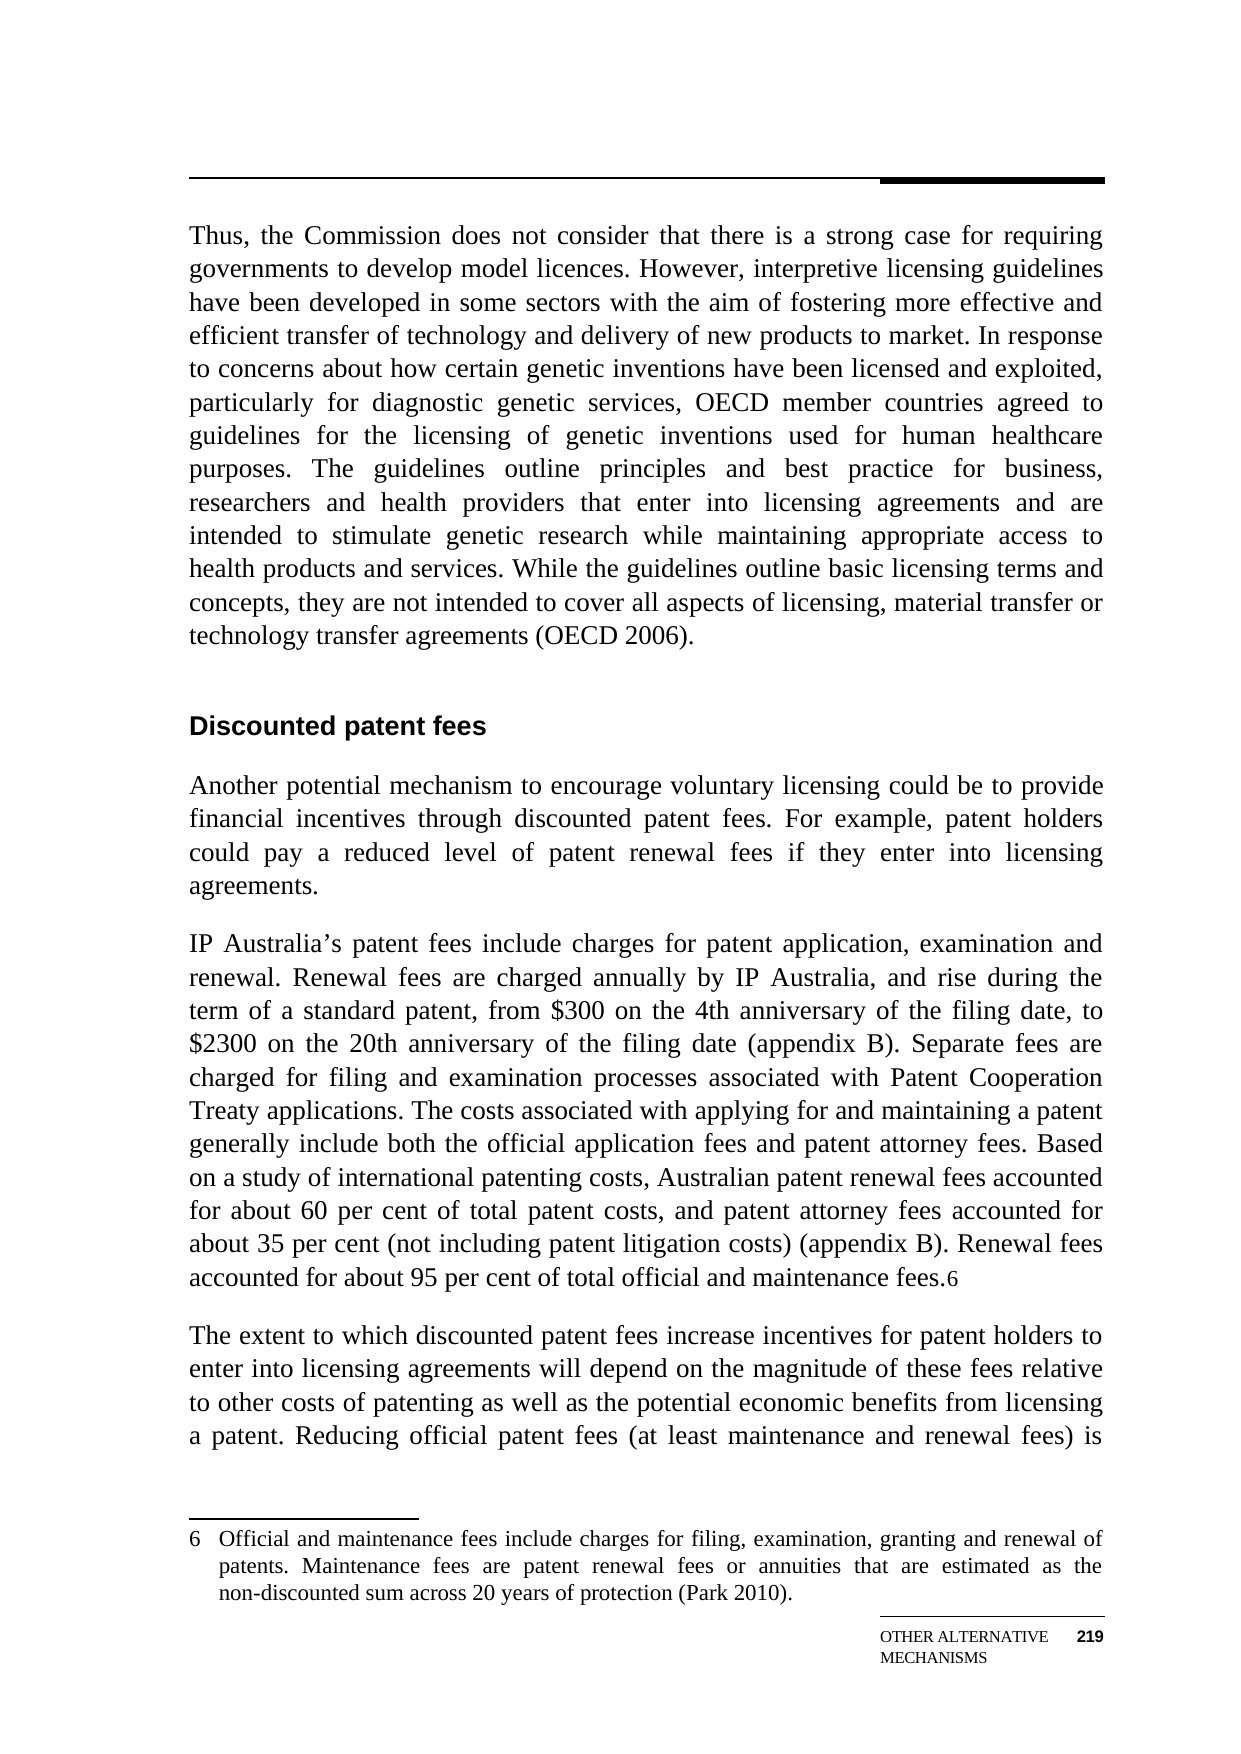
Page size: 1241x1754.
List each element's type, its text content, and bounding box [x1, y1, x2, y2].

text IP Australia’s patent fees include charges for patent application, examination and renewal. Renewal fees are charged annually by IP Australia, and rise during the term of a standard patent, from $300 on the 4th anniversary of the filing date, to $2300 on the 20th anniversary of the filing date (appendix B). Separate fees are charged for filing and examination processes associated with Patent Cooperation Treaty applications. The costs associated with applying for and maintaining a patent generally include both the official application fees and patent attorney fees. Based on a study of international patenting costs, Australian patent renewal fees accounted for about 60 per cent of total patent costs, and patent attorney fees accounted for about 35 per cent (not including patent litigation costs) (appendix B). Renewal fees accounted for about 95 per cent of total official and maintenance fees. [189, 925, 1104, 1292]
subtitle Discounted patent fees [189, 708, 1104, 742]
text Thus, the Commission does not consider that there is a strong case for requiring governments to develop model licences. However, interpretive licensing guidelines have been developed in some sectors with the aim of fostering more effective and efficient transfer of technology and delivery of new products to market. In response to concerns about how certain genetic inventions have been licensed and exploited, particularly for diagnostic genetic services, OECD member countries agreed to guidelines for the licensing of genetic inventions used for human healthcare purposes. The guidelines outline principles and best practice for business, researchers and health providers that enter into licensing agreements and are intended to stimulate genetic research while maintaining appropriate access to health products and services. While the guidelines outline basic licensing terms and concepts, they are not intended to cover all aspects of licensing, material transfer or technology transfer agreements (OECD 2006). [189, 217, 1104, 650]
text Another potential mechanism to encourage voluntary licensing could be to provide financial incentives through discounted patent fees. For example, patent holders could pay a reduced level of patent renewal fees if they enter into licensing agreements. [189, 767, 1104, 900]
